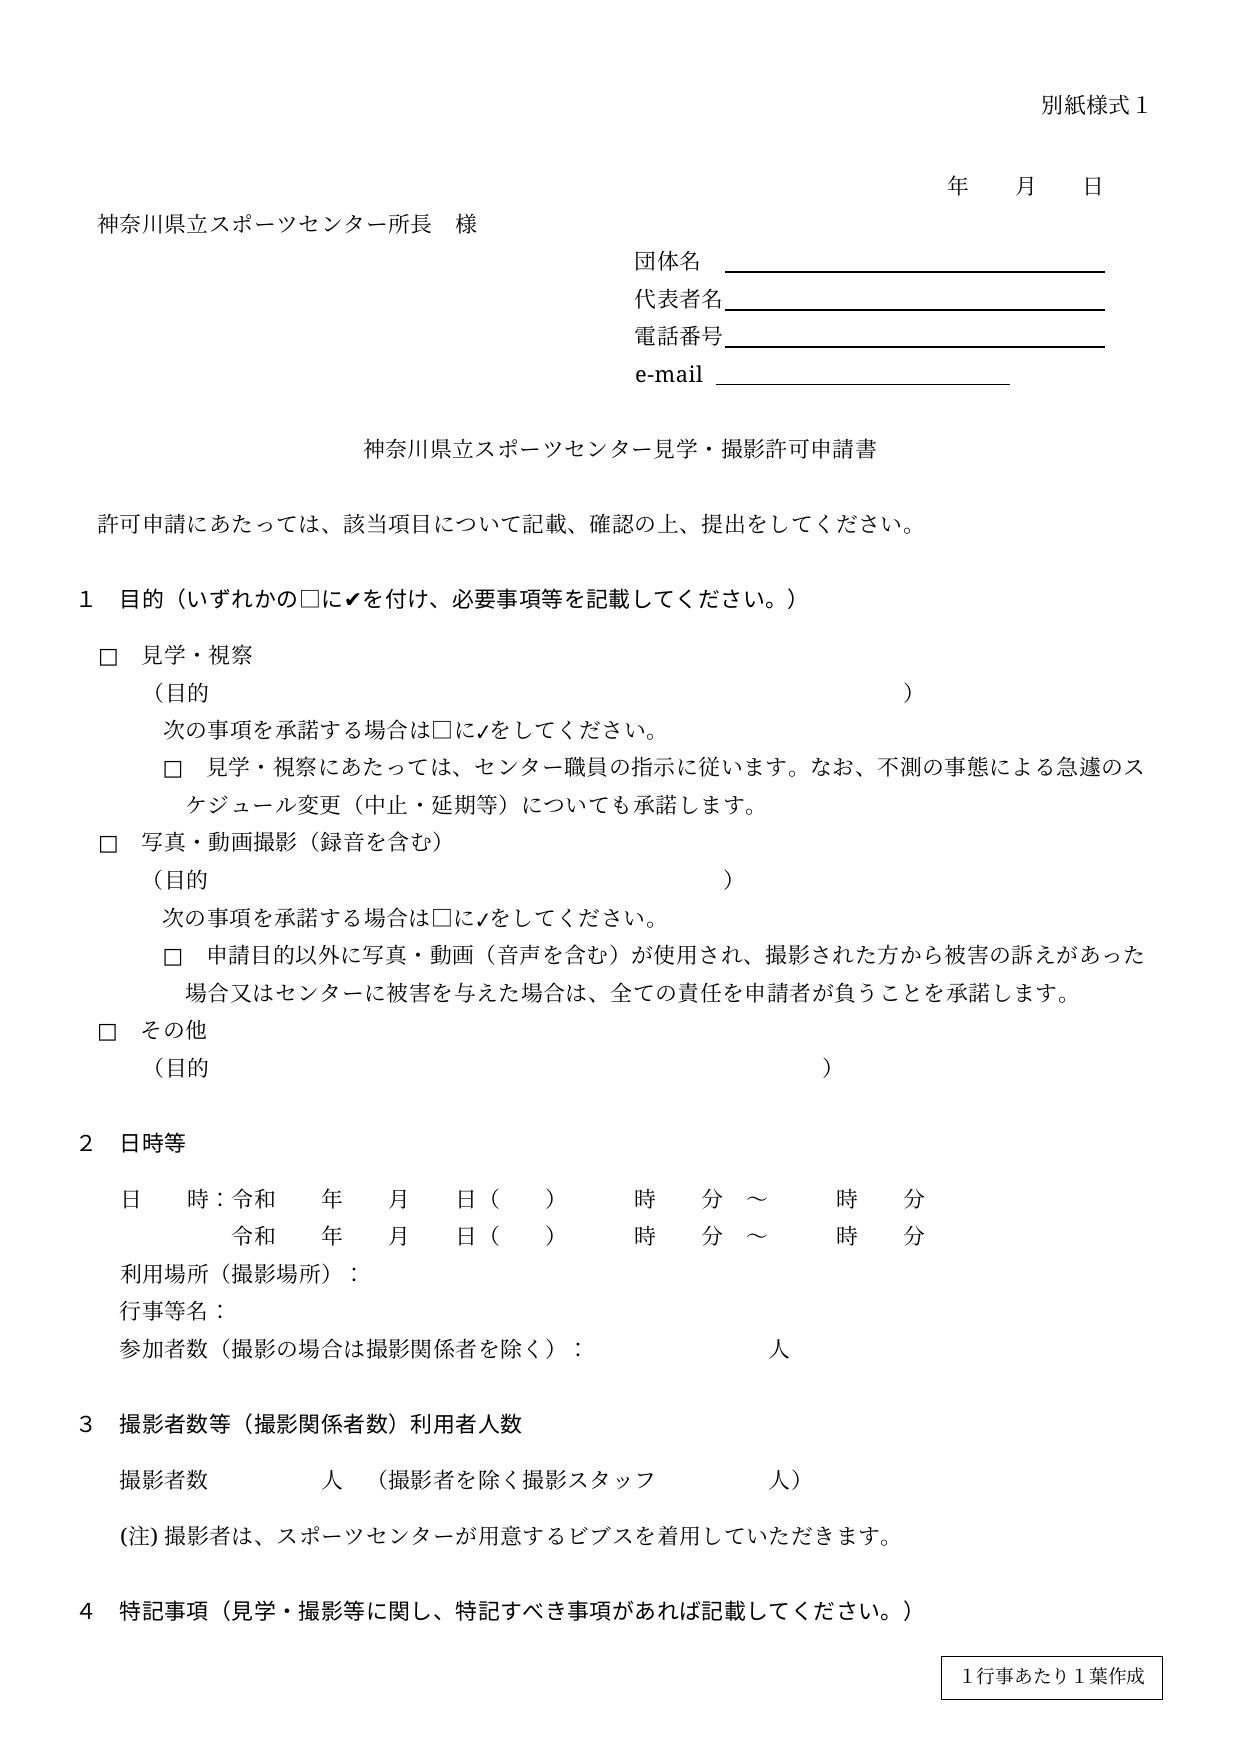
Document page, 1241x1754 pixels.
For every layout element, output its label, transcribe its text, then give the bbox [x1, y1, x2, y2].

text 日 時：令和 年 月 日（ ） 時 分 ～ 時 分 [75, 1179, 1165, 1216]
text 令和 年 月 日（ ） 時 分 ～ 時 分 [75, 1216, 1165, 1254]
text 年 月 日 [75, 166, 1165, 204]
text (注) 撮影者は、スポーツセンターが用意するビブスを着用していただきます。 [97, 1516, 1165, 1554]
text １ 目的（いずれかの□に✔を付け、必要事項等を記載してください。） [75, 579, 1165, 616]
text □ 見学・視察 [75, 635, 1165, 673]
text 撮影者数 人 （撮影者を除く撮影スタッフ 人） [75, 1460, 1165, 1498]
text □ 写真・動画撮影（録音を含む） [75, 823, 1165, 860]
text □ その他 [97, 1010, 1165, 1048]
text 利用場所（撮影場所）： [97, 1254, 1165, 1291]
text 神奈川県立スポーツセンター見学・撮影許可申請書 [75, 429, 1165, 466]
text □ 申請目的以外に写真・動画（音声を含む）が使用され、撮影された方から被害の訴えがあった場合又はセンターに被害を与えた場合は、全ての責任を申請者が負うことを承諾します。 [162, 935, 1165, 1010]
text 神奈川県立スポーツセンター所長 様 [75, 204, 1165, 241]
text （目的 ） [97, 860, 1165, 898]
text 電話番号 [75, 316, 1165, 354]
text □ 見学・視察にあたっては、センター職員の指示に従います。なお、不測の事態による急遽のスケジュール変更（中止・延期等）についても承諾します。 [162, 748, 1165, 823]
text 参加者数（撮影の場合は撮影関係者を除く）： 人 [75, 1329, 1165, 1366]
text 行事等名： [75, 1291, 1165, 1329]
text （目的 ） [75, 673, 1165, 710]
text ２ 日時等 [75, 1123, 1165, 1160]
text 次の事項を承諾する場合は□に✔をしてください。 [141, 710, 1165, 748]
text ４ 特記事項（見学・撮影等に関し、特記すべき事項があれば記載してください。） [75, 1591, 1165, 1629]
text 代表者名 [75, 279, 1165, 316]
text 団体名 [75, 241, 1165, 279]
text ３ 撮影者数等（撮影関係者数）利用者人数 [75, 1404, 1165, 1441]
text e-mail [75, 354, 1165, 391]
text 許可申請にあたっては、該当項目について記載、確認の上、提出をしてください。 [75, 504, 1165, 541]
text （目的 ） [97, 1048, 1165, 1085]
text 次の事項を承諾する場合は□に✔をしてください。 [162, 898, 1165, 935]
